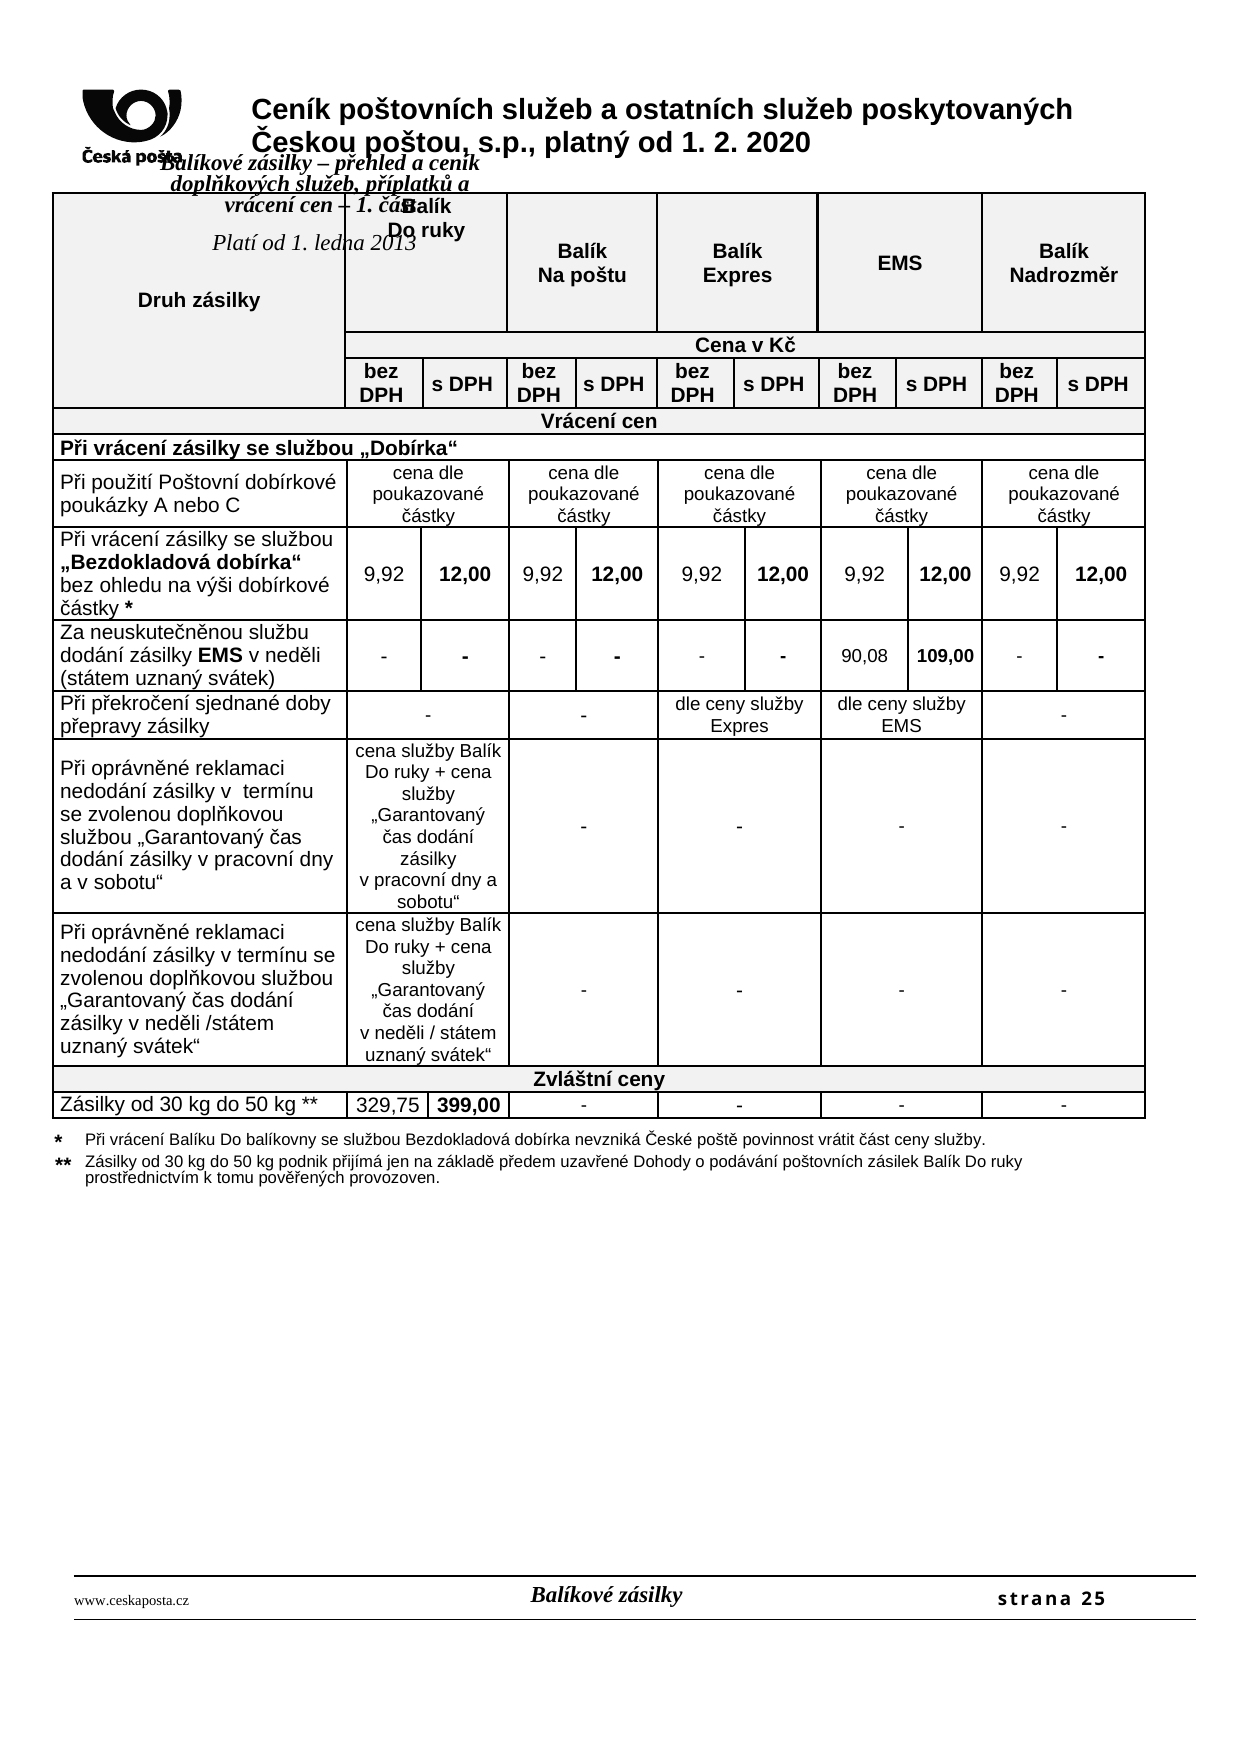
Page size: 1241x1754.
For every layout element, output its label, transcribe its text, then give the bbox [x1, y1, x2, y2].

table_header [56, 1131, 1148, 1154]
table_cell Cena v Kč [346, 333, 1144, 357]
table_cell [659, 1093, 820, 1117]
table_cell - [822, 914, 981, 1065]
table_cell 90,08 [822, 621, 907, 690]
table_cell 12,00 [746, 528, 820, 619]
table_cell - [577, 621, 657, 690]
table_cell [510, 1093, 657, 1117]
table_header Druh zásilky [54, 194, 344, 407]
table_cell - [348, 692, 508, 737]
table_cell 12,00 [422, 528, 508, 619]
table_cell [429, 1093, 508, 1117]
table_cell Při vrácení zásilky se službou „Bezdokladová dobírka“ bez ohledu na výši dobírkové částky * [54, 528, 346, 619]
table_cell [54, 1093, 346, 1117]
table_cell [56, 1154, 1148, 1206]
table_header Balík Nadrozměr [983, 194, 1144, 331]
table_cell - [983, 740, 1144, 912]
table_cell cena dle poukazované částky [659, 461, 820, 526]
table_cell - [510, 914, 657, 1065]
table_cell s DPH [897, 359, 981, 407]
table_cell 9,92 [822, 528, 907, 619]
table_cell 12,00 [909, 528, 981, 619]
table_cell Vrácení cen [54, 409, 1144, 433]
table_header EMS [819, 194, 981, 331]
table_cell bez DPH [346, 359, 422, 407]
table_cell - [659, 914, 820, 1065]
table_cell cena služby Balík Do ruky + cena služby „Garantovaný čas dodání zásilky v pracovní dny a sobotu“ [348, 740, 508, 912]
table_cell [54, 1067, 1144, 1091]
table_cell 109,00 [909, 621, 981, 690]
table_cell cena dle poukazované částky [983, 461, 1144, 526]
table_cell 9,92 [659, 528, 744, 619]
table_cell - [510, 692, 657, 737]
table_cell dle ceny služby Expres [659, 692, 820, 737]
table_cell Při vrácení zásilky se službou „Dobírka“ [54, 435, 1144, 459]
table_cell Při oprávněné reklamaci nedodání zásilky v termínu se zvolenou doplňkovou službou „Garantovaný čas dodání zásilky v neděli /státem uznaný svátek“ [54, 914, 346, 1065]
table_cell cena služby Balík Do ruky + cena služby „Garantovaný čas dodání v neděli / státem uznaný svátek“ [348, 914, 508, 1065]
table_cell - [348, 621, 420, 690]
table_header Balík Do ruky [346, 194, 506, 331]
table_header Balík Expres [658, 194, 816, 331]
table_cell - [983, 914, 1144, 1065]
table_cell 9,92 [510, 528, 575, 619]
table_cell s DPH [735, 359, 818, 407]
table_cell 9,92 [348, 528, 420, 619]
table_cell bez DPH [658, 359, 733, 407]
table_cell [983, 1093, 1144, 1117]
table_cell bez DPH [508, 359, 575, 407]
table_cell - [659, 740, 820, 912]
table_cell - [510, 740, 657, 912]
table_cell - [1058, 621, 1144, 690]
table_cell Při použití Poštovní dobírkové poukázky A nebo C [54, 461, 346, 526]
table_cell - [422, 621, 508, 690]
table_cell bez DPH [983, 359, 1056, 407]
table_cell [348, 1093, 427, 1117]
table_cell bez DPH [820, 359, 895, 407]
table_cell Za neuskutečněnou službu dodání zásilky EMS v neděli (státem uznaný svátek) [54, 621, 346, 690]
table_cell s DPH [577, 359, 656, 407]
table_cell Při překročení sjednané doby přepravy zásilky [54, 692, 346, 737]
table_cell 9,92 [983, 528, 1056, 619]
table_cell - [822, 740, 981, 912]
table_cell 12,00 [1058, 528, 1144, 619]
table_cell 12,00 [577, 528, 657, 619]
table_cell s DPH [424, 359, 506, 407]
table_cell cena dle poukazované částky [510, 461, 657, 526]
table_cell - [983, 621, 1056, 690]
table_cell s DPH [1058, 359, 1144, 407]
table_cell - [659, 621, 744, 690]
table_cell - [510, 621, 575, 690]
table_header Balík Na poštu [508, 194, 656, 331]
table_cell dle ceny služby EMS [822, 692, 981, 737]
table_cell Při oprávněné reklamaci nedodání zásilky v termínu se zvolenou doplňkovou službou „Garantovaný čas dodání zásilky v pracovní dny a v sobotu“ [54, 740, 346, 912]
table_cell - [746, 621, 820, 690]
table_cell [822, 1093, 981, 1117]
table_cell cena dle poukazované částky [822, 461, 981, 526]
table_cell cena dle poukazované částky [348, 461, 508, 526]
table_cell - [983, 692, 1144, 737]
